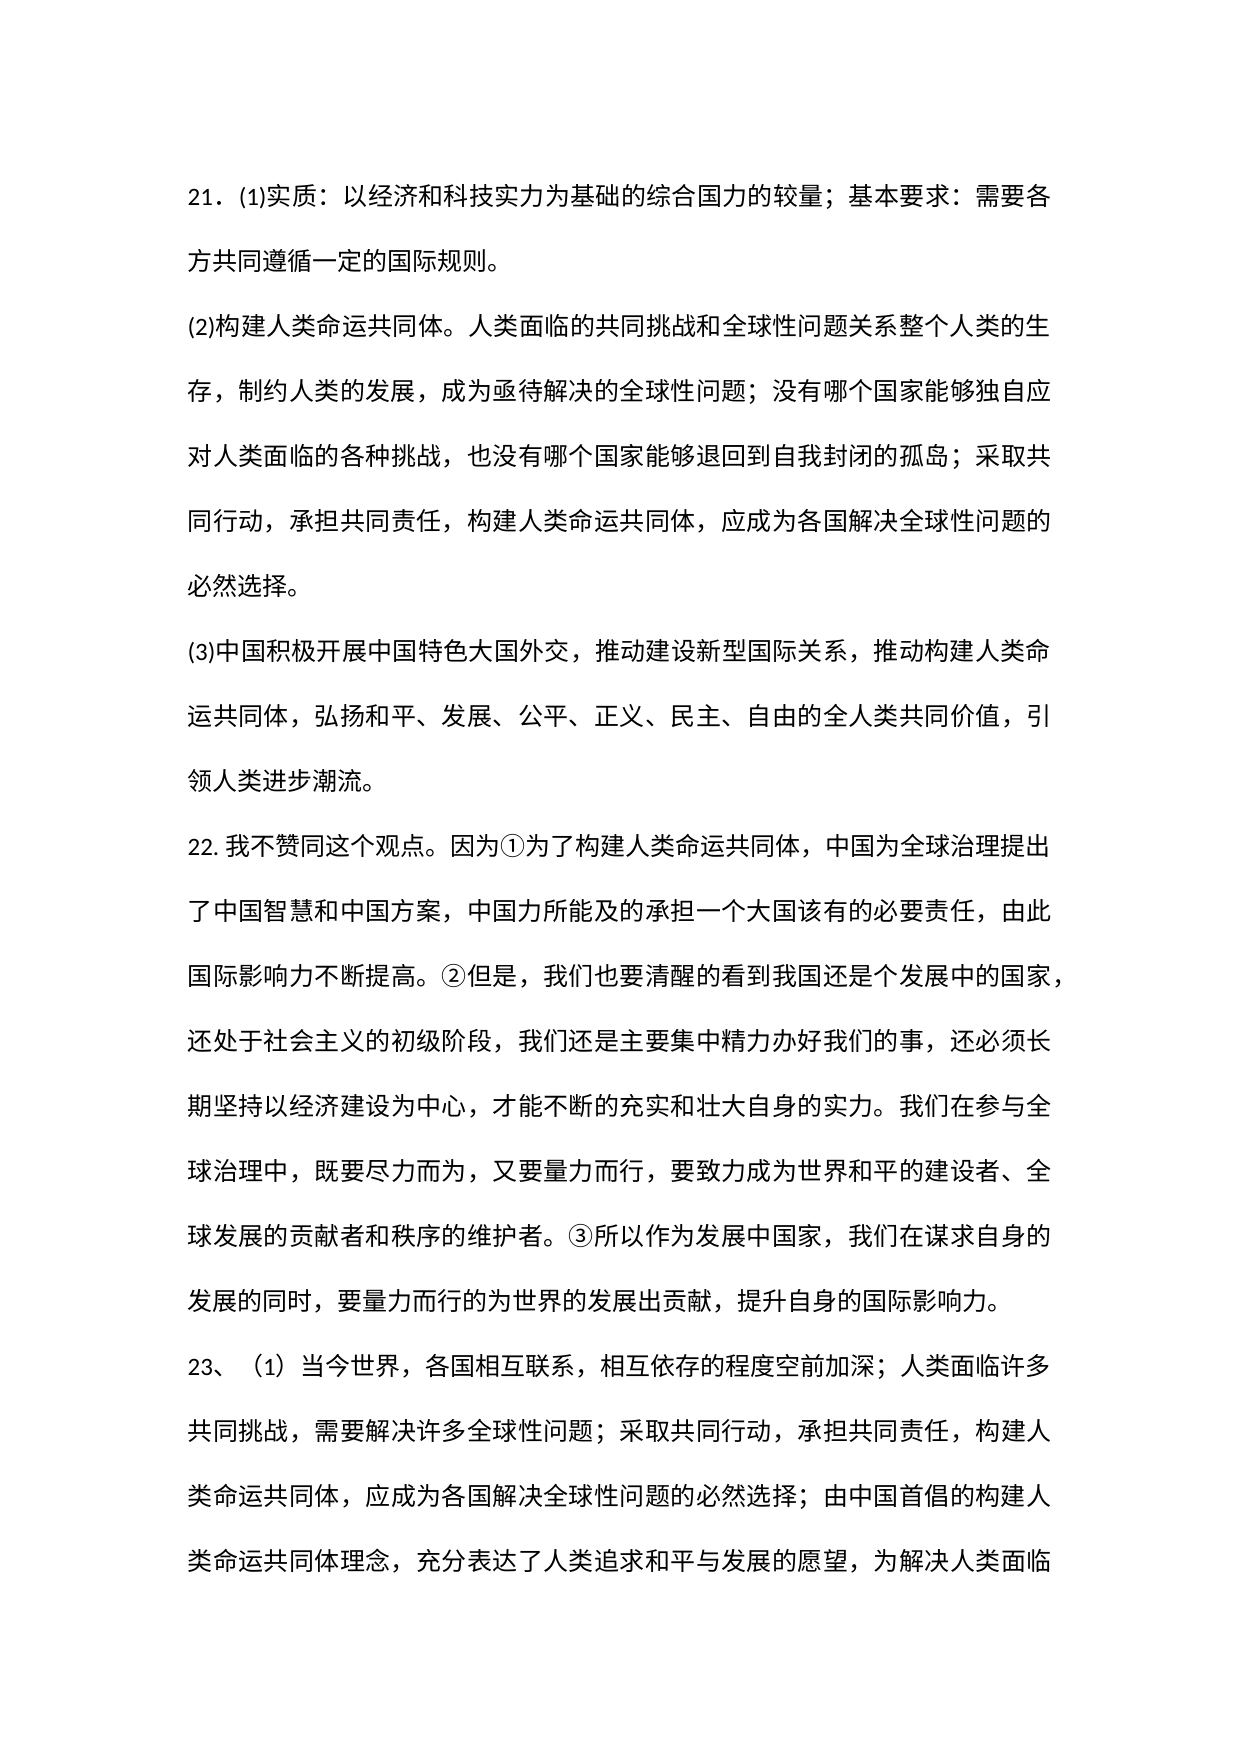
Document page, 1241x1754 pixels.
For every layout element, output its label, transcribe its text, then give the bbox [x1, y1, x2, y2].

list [187, 1332, 1053, 1592]
list (3)中国积极开展中国特色大国外交，推动建设新型国际关系，推动构建人类命运共同体，弘扬和平、发展、公平、正义、民主、自由的全人类共同价值，引领人类进步潮流。 [187, 617, 1053, 812]
list (2)构建人类命运共同体。人类面临的共同挑战和全球性问题关系整个人类的生存，制约人类的发展，成为亟待解决的全球性问题；没有哪个国家能够独自应对人类面临的各种挑战，也没有哪个国家能够退回到自我封闭的孤岛；采取共同行动，承担共同责任，构建人类命运共同体，应成为各国解决全球性问题的必然选择。 [187, 292, 1053, 617]
list 22. 我不赞同这个观点。因为①为了构建人类命运共同体，中国为全球治理提出了中国智慧和中国方案，中国力所能及的承担一个大国该有的必要责任，由此国际影响力不断提高。②但是，我们也要清醒的看到我国还是个发展中的国家，还处于社会主义的初级阶段，我们还是主要集中精力办好我们的事，还必须长期坚持以经济建设为中心，才能不断的充实和壮大自身的实力。我们在参与全球治理中，既要尽力而为，又要量力而行，要致力成为世界和平的建设者、全球发展的贡献者和秩序的维护者。③所以作为发展中国家，我们在谋求自身的发展的同时，要量力而行的为世界的发展出贡献，提升自身的国际影响力。 [187, 812, 1053, 1332]
list 21．(1)实质：以经济和科技实力为基础的综合国力的较量；基本要求：需要各方共同遵循一定的国际规则。 [187, 162, 1053, 292]
